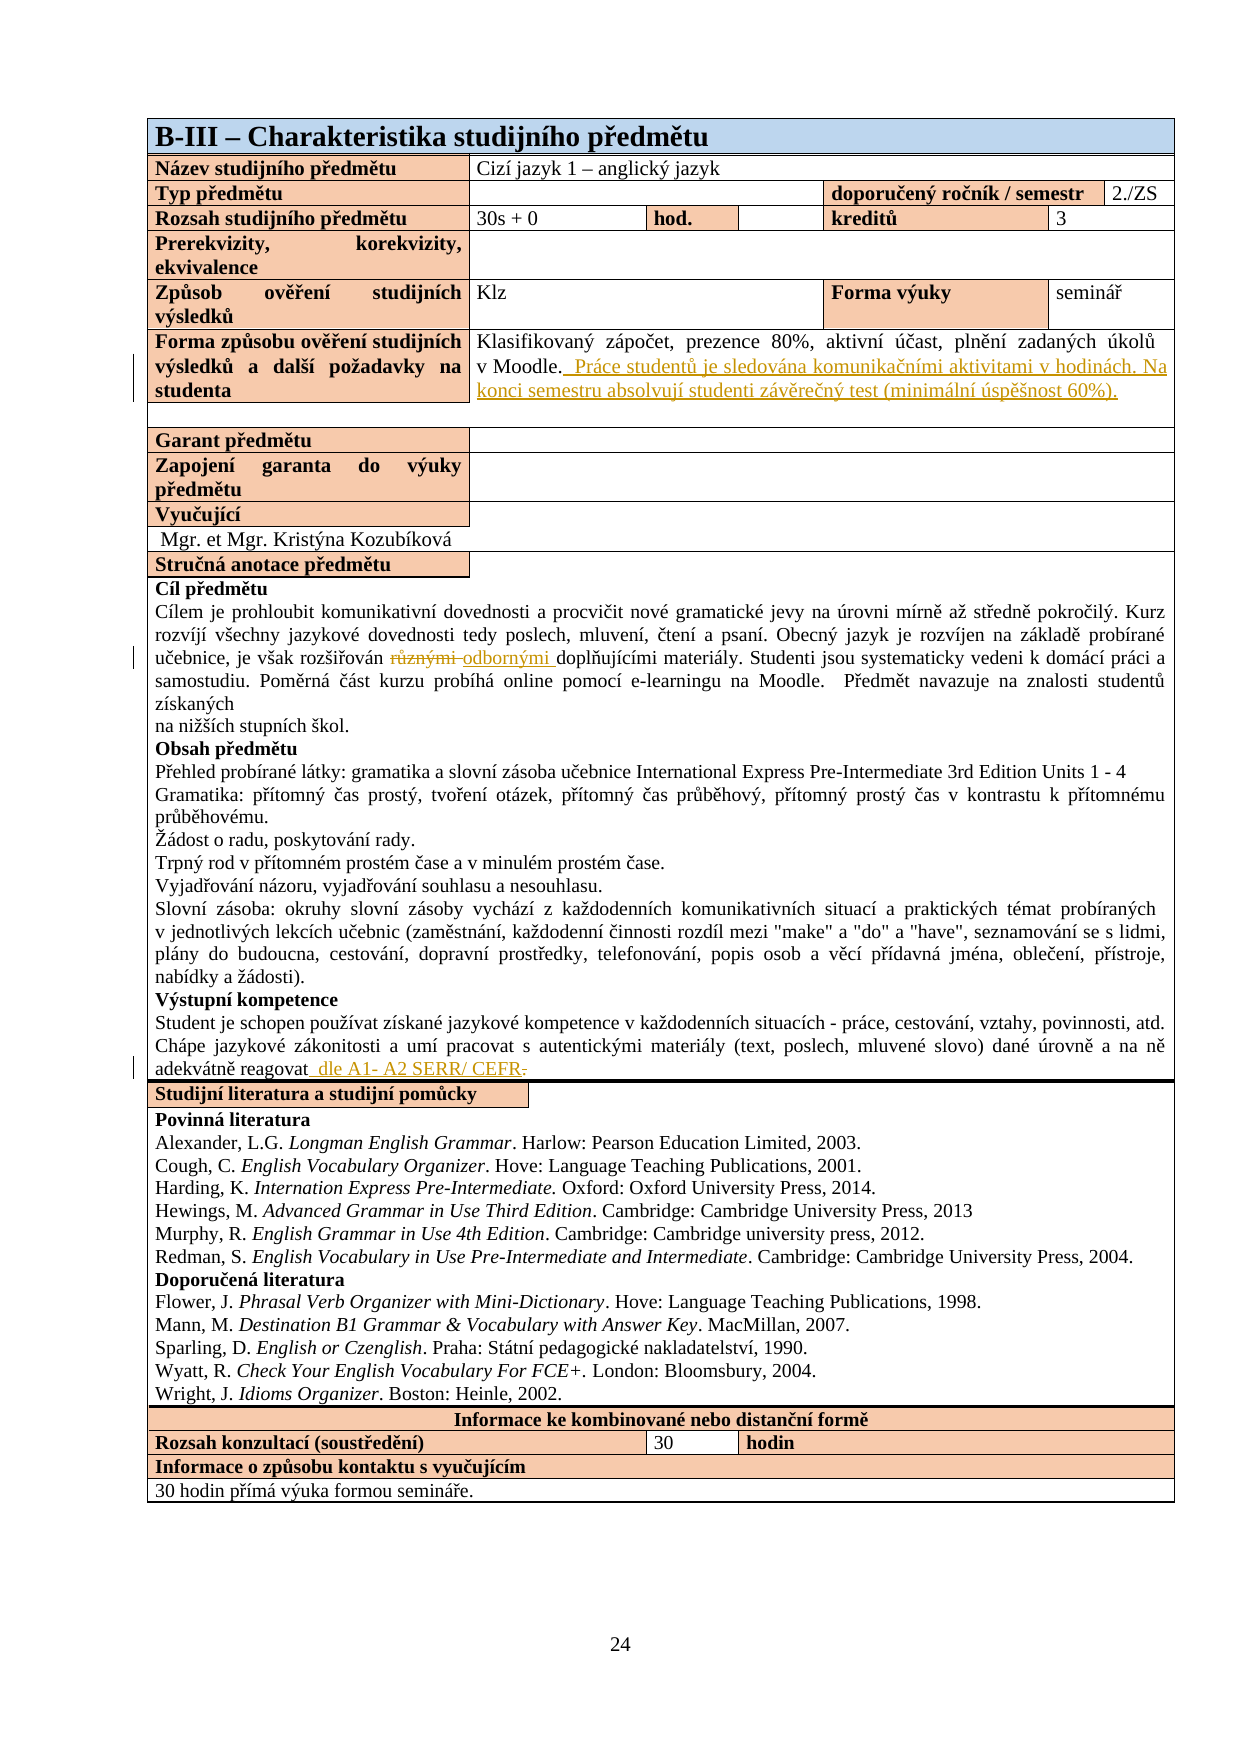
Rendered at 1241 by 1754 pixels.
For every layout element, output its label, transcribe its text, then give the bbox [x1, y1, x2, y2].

table_cell [470, 502, 1174, 526]
table_cell [470, 453, 1174, 501]
table_cell [148, 402, 1174, 427]
table_cell Způsob ověření studijních výsledků [148, 280, 469, 328]
table_cell kreditů [824, 206, 1048, 230]
table_cell [739, 206, 823, 230]
table_cell hodin [739, 1431, 1174, 1454]
table_header B-III – Charakteristika studijního předmětu [148, 119, 1174, 153]
table_cell Informace o způsobu kontaktu s vyučujícím [148, 1455, 1174, 1478]
table_cell Zapojení garanta do výuky předmětu [148, 453, 469, 501]
table_cell [529, 1083, 1174, 1107]
table_cell Vyučující [148, 502, 469, 526]
table_cell Klasifikovaný zápočet, prezence 80%, aktivní účast, plnění zadaných úkolů v Moodle. [470, 330, 1174, 402]
table_cell Klz [470, 280, 823, 328]
table_cell Informace ke kombinované nebo distanční formě [148, 1406, 1174, 1430]
table_cell Cíl předmětu Cílem je prohloubit komunikativní dovednosti a procvičit nové gramatické jevy na úrovni mírně až středně pokročilý. Kurz rozvíjí všechny jazykové dovednosti tedy poslech, mluvení, čtení a psaní. Obecný jazyk je rozvíjen na základě probírané učebnice, je však rozšiřován doplňujícími materiály. Studenti jsou systematicky vedeni k domácí práci a samostudiu. Poměrná část kurzu probíhá online pomocí e-learningu na Moodle. Předmět navazuje na znalosti studentů získaných na nižších stupních škol. Obsah předmětu Přehled probírané látky: gramatika a slovní zásoba učebnice International Express Pre-Intermediate 3rd Edition Units 1 - 4 Gramatika: přítomný čas prostý, tvoření otázek, přítomný čas průběhový, přítomný prostý čas v kontrastu k přítomnému průběhovému. Žádost o radu, poskytování rady. Trpný rod v přítomném prostém čase a v minulém prostém čase. Vyjadřování názoru, vyjadřování souhlasu a nesouhlasu. Slovní zásoba: okruhy slovní zásoby vychází z každodenních komunikativních situací a praktických témat probíraných v jednotlivých lekcích učebnic (zaměstnání, každodenní činnosti rozdíl mezi "make" a "do" a "have", seznamování se s lidmi, plány do budoucna, cestování, dopravní prostředky, telefonování, popis osob a věcí přídavná jména, oblečení, přístroje, nabídky a žádosti). Výstupní kompetence Student je schopen používat získané jazykové kompetence v každodenních situacích - práce, cestování, vztahy, povinnosti, atd. Chápe jazykové zákonitosti a umí pracovat s autentickými materiály (text, poslech, mluvené slovo) dané úrovně a na ně adekvátně reagovat [148, 576, 1174, 1079]
table_cell [470, 231, 1174, 279]
table_cell 3 [1049, 206, 1174, 230]
table_cell Název studijního předmětu [148, 156, 469, 180]
table_cell Rozsah konzultací (soustředění) [148, 1431, 646, 1454]
table_cell Mgr. et Mgr. Kristýna Kozubíková [148, 526, 1174, 551]
table_cell seminář [1049, 280, 1174, 328]
table_cell Povinná literatura Alexander, L.G. Longman English Grammar. Harlow: Pearson Education Limited, 2003. Cough, C. English Vocabulary Organizer. Hove: Language Teaching Publications, 2001. Harding, K. Internation Express Pre-Intermediate. Oxford: Oxford University Press, 2014. Hewings, M. Advanced Grammar in Use Third Edition. Cambridge: Cambridge University Press, 2013 Murphy, R. English Grammar in Use 4th Edition. Cambridge: Cambridge university press, 2012. Redman, S. English Vocabulary in Use Pre-Intermediate and Intermediate. Cambridge: Cambridge University Press, 2004. Doporučená literatura Flower, J. Phrasal Verb Organizer with Mini-Dictionary. Hove: Language Teaching Publications, 1998. Mann, M. Destination B1 Grammar & Vocabulary with Answer Key. MacMillan, 2007. Sparling, D. English or Czenglish. Praha: Státní pedagogické nakladatelství, 1990. Wyatt, R. Check Your English Vocabulary For FCE+. London: Bloomsbury, 2004. Wright, J. Idioms Organizer. Boston: Heinle, 2002. [148, 1107, 1174, 1404]
table_cell Stručná anotace předmětu [148, 552, 469, 576]
table_cell Studijní literatura a studijní pomůcky [148, 1083, 528, 1107]
table_cell Rozsah studijního předmětu [148, 206, 469, 230]
table_cell hod. [647, 206, 738, 230]
table_cell [470, 552, 1174, 576]
table_cell doporučený ročník / semestr [824, 181, 1104, 205]
table_cell 30 hodin přímá výuka formou semináře. [148, 1479, 1174, 1501]
table_cell Prerekvizity, korekvizity, ekvivalence [148, 231, 469, 279]
table_cell 2./ZS [1105, 181, 1174, 205]
table_cell 30 [647, 1431, 738, 1454]
table_cell Typ předmětu [148, 181, 469, 205]
table_cell Forma způsobu ověření studijních výsledků a další požadavky na studenta [148, 330, 469, 402]
table_cell [470, 428, 1174, 452]
table_cell 30s + 0 [470, 206, 646, 230]
table_cell Cizí jazyk 1 – anglický jazyk [470, 156, 1174, 180]
table_cell Garant předmětu [148, 428, 469, 452]
table_cell [470, 181, 823, 205]
table_cell Forma výuky [824, 280, 1048, 328]
